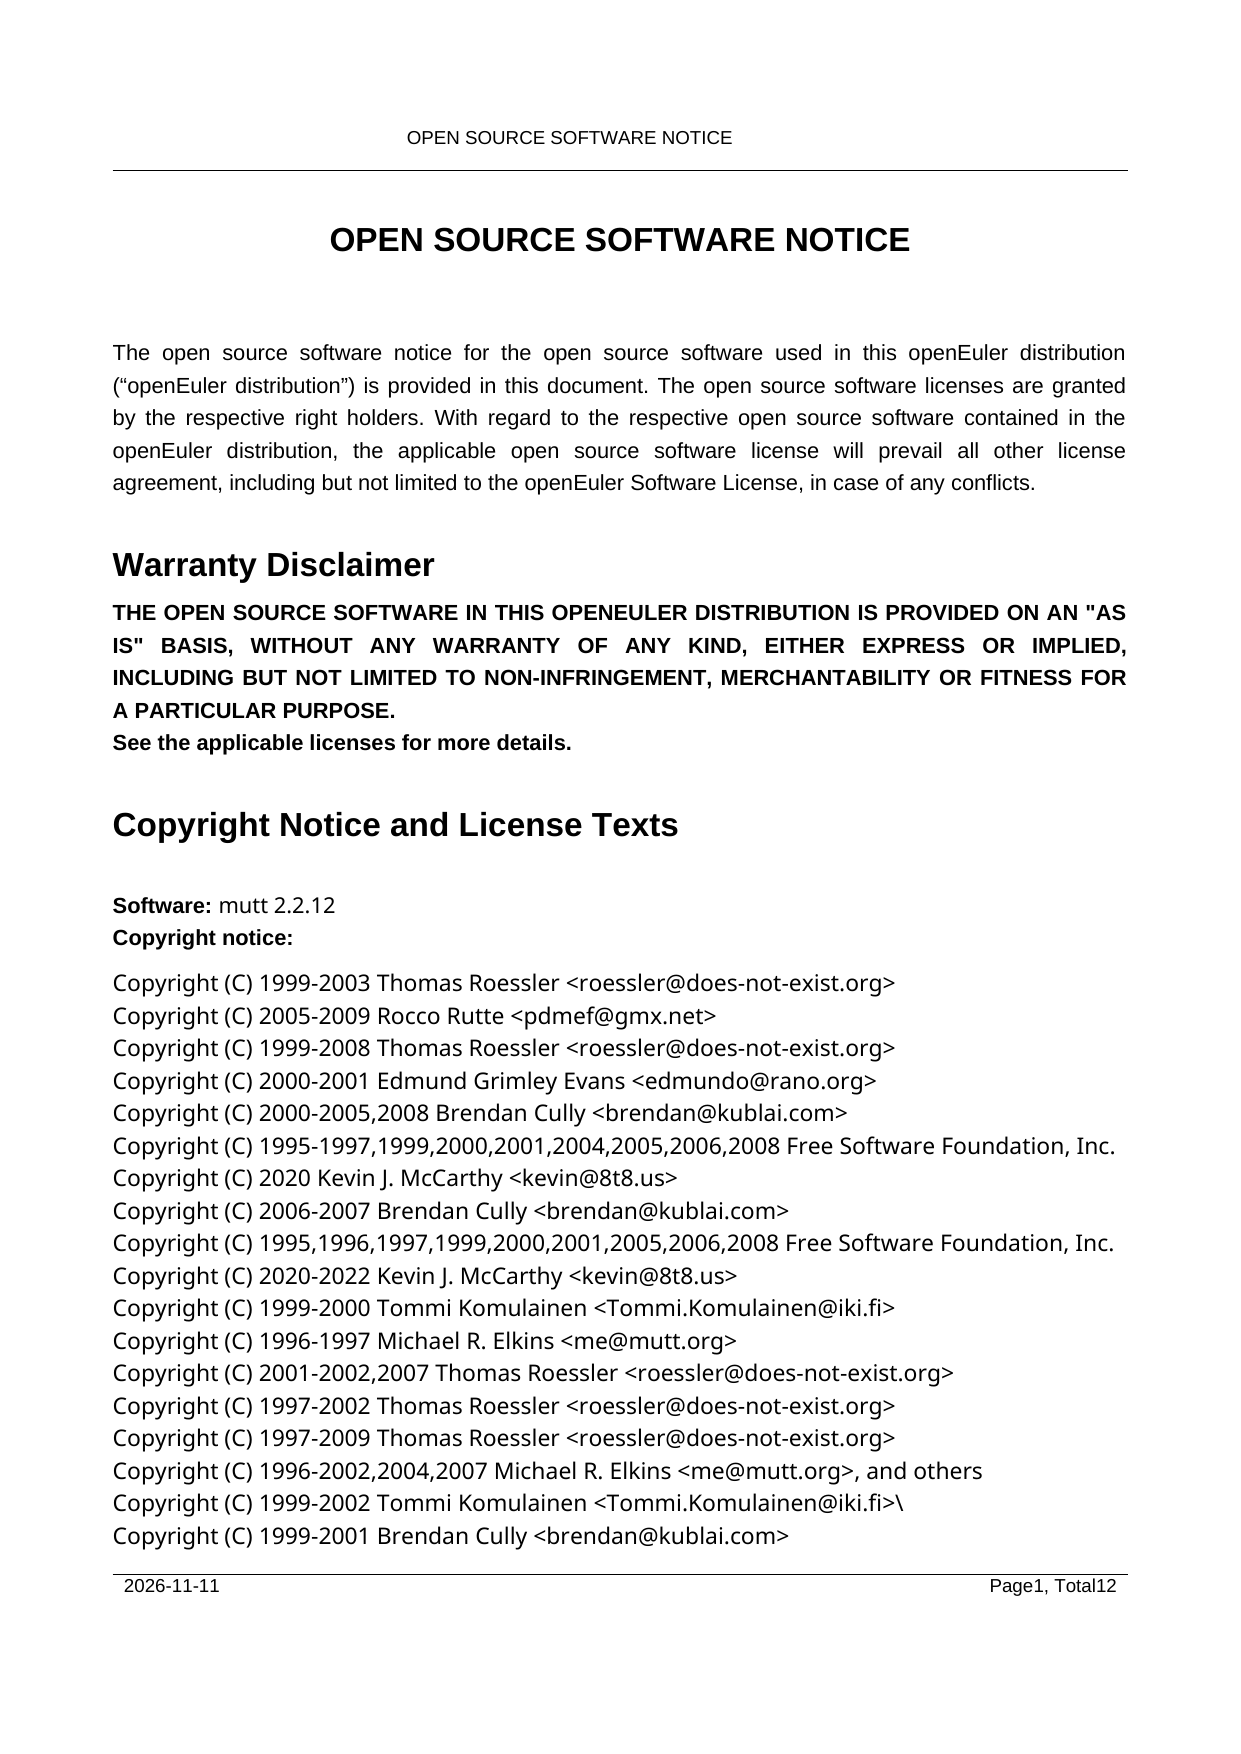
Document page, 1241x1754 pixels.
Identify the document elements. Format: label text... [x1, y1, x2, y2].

title Software: mutt 2.2.12 [112, 889, 1128, 921]
text THE OPEN SOURCE SOFTWARE IN THIS OPENEULER DISTRIBUTION IS PROVIDED ON AN "AS IS" BASIS, WITHOUT ANY WARRANTY OF ANY KIND, EITHER EXPRESS OR IMPLIED, INCLUDING BUT NOT LIMITED TO NON-INFRINGEMENT, MERCHANTABILITY OR FITNESS FOR A PARTICULAR PURPOSE. See the applicable licenses for more details. [112, 596, 1128, 759]
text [112, 966, 1128, 1551]
text Warranty Disclaimer [112, 531, 1128, 596]
text The open source software notice for the open source software used in this openEuler distribution (“openEuler distribution”) is provided in this document. The open source software licenses are granted by the respective right holders. With regard to the respective open source software contained in the openEuler distribution, the applicable open source software license will prevail all other license agreement, including but not limited to the openEuler Software License, in case of any conflicts. [112, 336, 1128, 499]
text OPEN SOURCE SOFTWARE NOTICE [112, 206, 1128, 271]
text Copyright notice: [112, 921, 1128, 954]
text Copyright Notice and License Texts [112, 791, 1128, 856]
